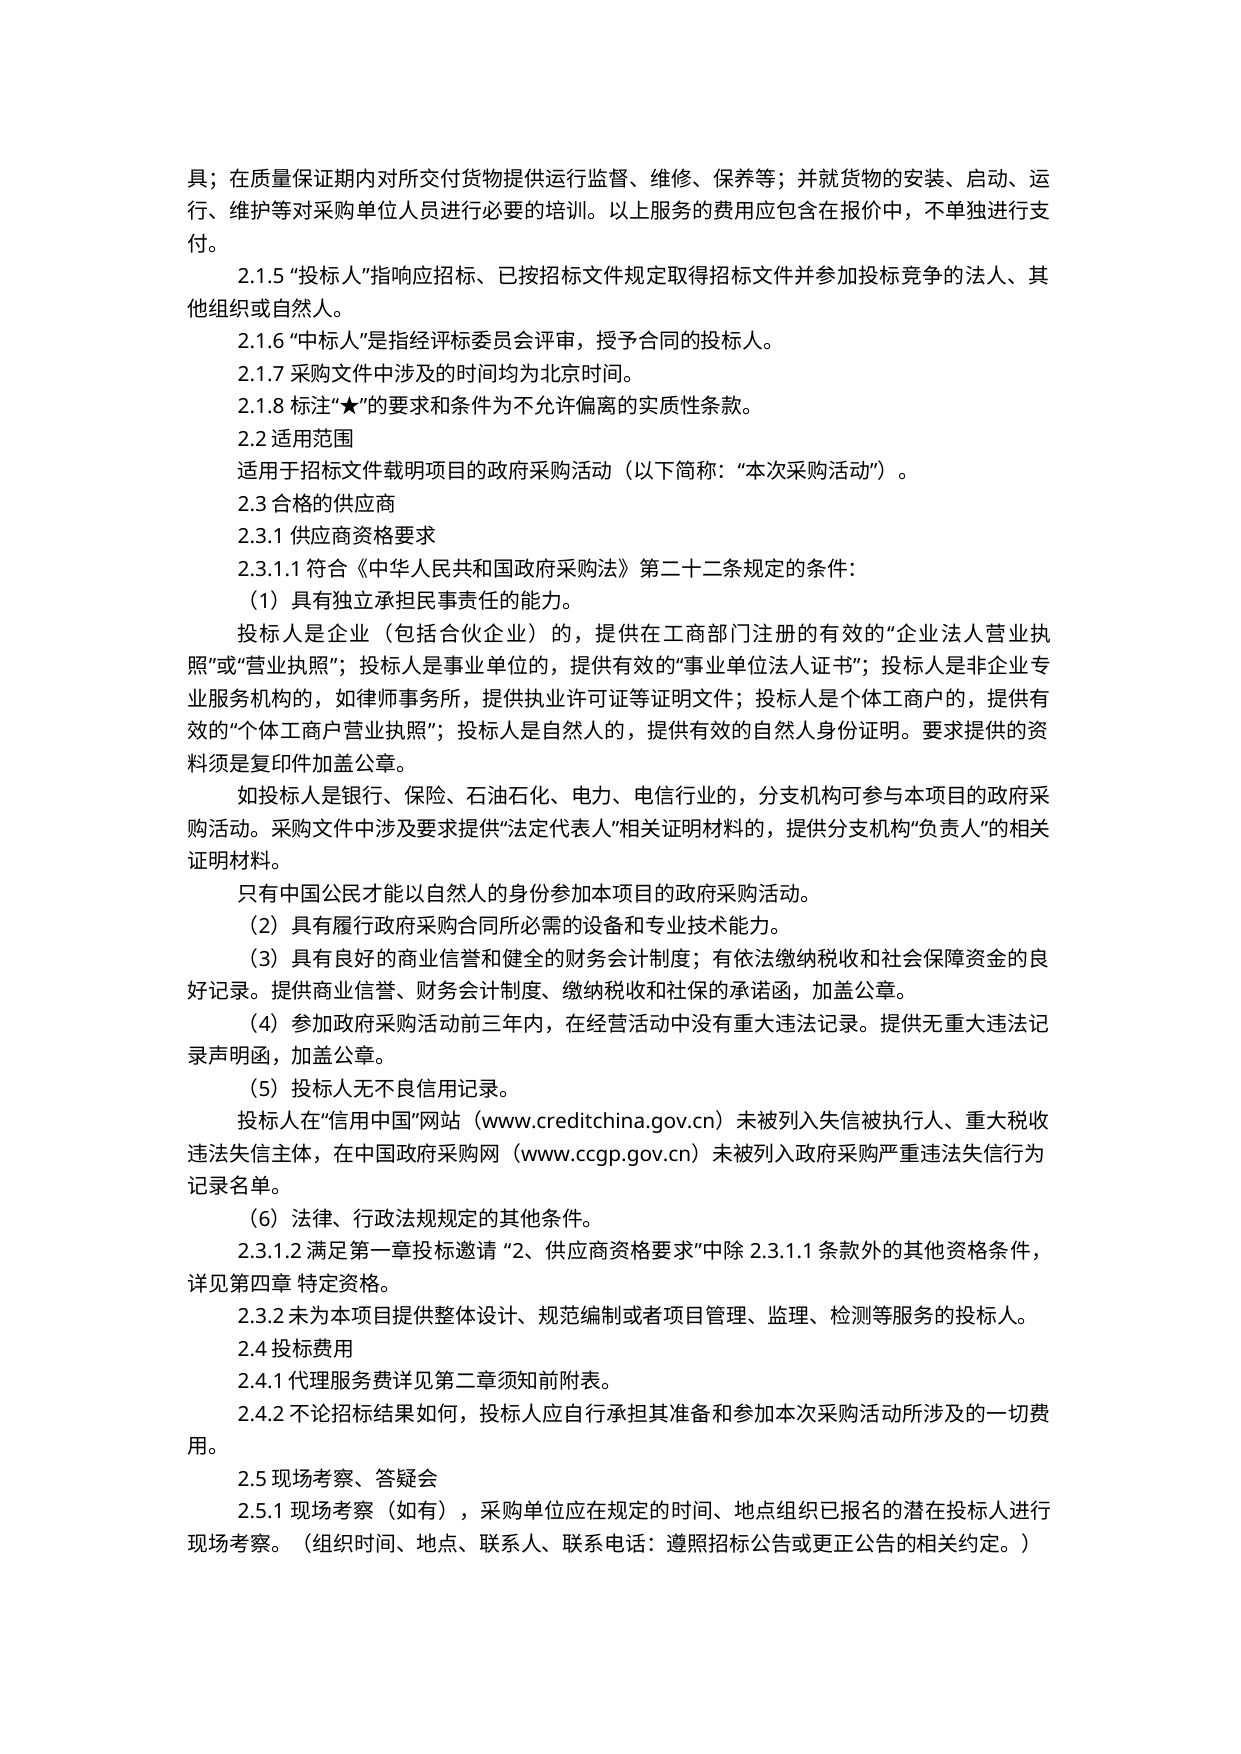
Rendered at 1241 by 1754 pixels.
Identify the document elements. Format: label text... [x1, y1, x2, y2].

text （1）具有独立承担民事责任的能力。 [187, 584, 1053, 617]
text 2.1.8 标注“★”的要求和条件为不允许偏离的实质性条款。 [187, 389, 1053, 422]
text 2.3.2未为本项目提供整体设计、规范编制或者项目管理、监理、检测等服务的投标人。 [187, 1299, 1053, 1332]
text 2.5现场考察、答疑会 [187, 1462, 1053, 1494]
text 2.4.2不论招标结果如何，投标人应自行承担其准备和参加本次采购活动所涉及的一切费用。 [187, 1397, 1053, 1462]
text 2.1.5 “投标人”指响应招标、已按招标文件规定取得招标文件并参加投标竞争的法人、其他组织或自然人。 [187, 259, 1053, 324]
text 2.1.6 “中标人”是指经评标委员会评审，授予合同的投标人。 [187, 324, 1053, 357]
text 2.1.7 采购文件中涉及的时间均为北京时间。 [187, 357, 1053, 389]
text 2.5.1 现场考察（如有），采购单位应在规定的时间、地点组织已报名的潜在投标人进行现场考察。（组织时间、地点、联系人、联系电话：遵照招标公告或更正公告的相关约定。） [187, 1494, 1053, 1559]
text （2）具有履行政府采购合同所必需的设备和专业技术能力。 [187, 909, 1053, 942]
text 2.4投标费用 [187, 1332, 1053, 1364]
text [187, 162, 1053, 259]
text （5）投标人无不良信用记录。 [187, 1072, 1053, 1104]
text （3）具有良好的商业信誉和健全的财务会计制度；有依法缴纳税收和社会保障资金的良好记录。提供商业信誉、财务会计制度、缴纳税收和社保的承诺函，加盖公章。 [187, 942, 1053, 1007]
text 2.2适用范围 [187, 422, 1053, 454]
text 2.3.1.2满足第一章投标邀请 “2、供应商资格要求”中除2.3.1.1条款外的其他资格条件，详见第四章 特定资格。 [187, 1234, 1053, 1299]
text 投标人在“信用中国”网站（www.creditchina.gov.cn）未被列入失信被执行人、重大税收违法失信主体，在中国政府采购网（www.ccgp.gov.cn）未被列入政府采购严重违法失信行为记录名单。 [187, 1104, 1053, 1202]
text 2.4.1代理服务费详见第二章须知前附表。 [187, 1364, 1053, 1397]
text 2.3合格的供应商 [187, 487, 1053, 519]
text 适用于招标文件载明项目的政府采购活动（以下简称：“本次采购活动”）。 [187, 454, 1053, 487]
text （6）法律、行政法规规定的其他条件。 [187, 1202, 1053, 1234]
text 只有中国公民才能以自然人的身份参加本项目的政府采购活动。 [187, 877, 1053, 909]
text （4）参加政府采购活动前三年内，在经营活动中没有重大违法记录。提供无重大违法记录声明函，加盖公章。 [187, 1007, 1053, 1072]
text 如投标人是银行、保险、石油石化、电力、电信行业的，分支机构可参与本项目的政府采购活动。采购文件中涉及要求提供“法定代表人”相关证明材料的，提供分支机构“负责人”的相关证明材料。 [187, 779, 1053, 877]
text 2.3.1 供应商资格要求 [187, 519, 1053, 552]
text 投标人是企业（包括合伙企业）的，提供在工商部门注册的有效的“企业法人营业执照”或“营业执照”；投标人是事业单位的，提供有效的“事业单位法人证书”；投标人是非企业专业服务机构的，如律师事务所，提供执业许可证等证明文件；投标人是个体工商户的，提供有效的“个体工商户营业执照”；投标人是自然人的，提供有效的自然人身份证明。要求提供的资料须是复印件加盖公章。 [187, 617, 1053, 779]
text 2.3.1.1符合《中华人民共和国政府采购法》第二十二条规定的条件： [187, 552, 1053, 584]
